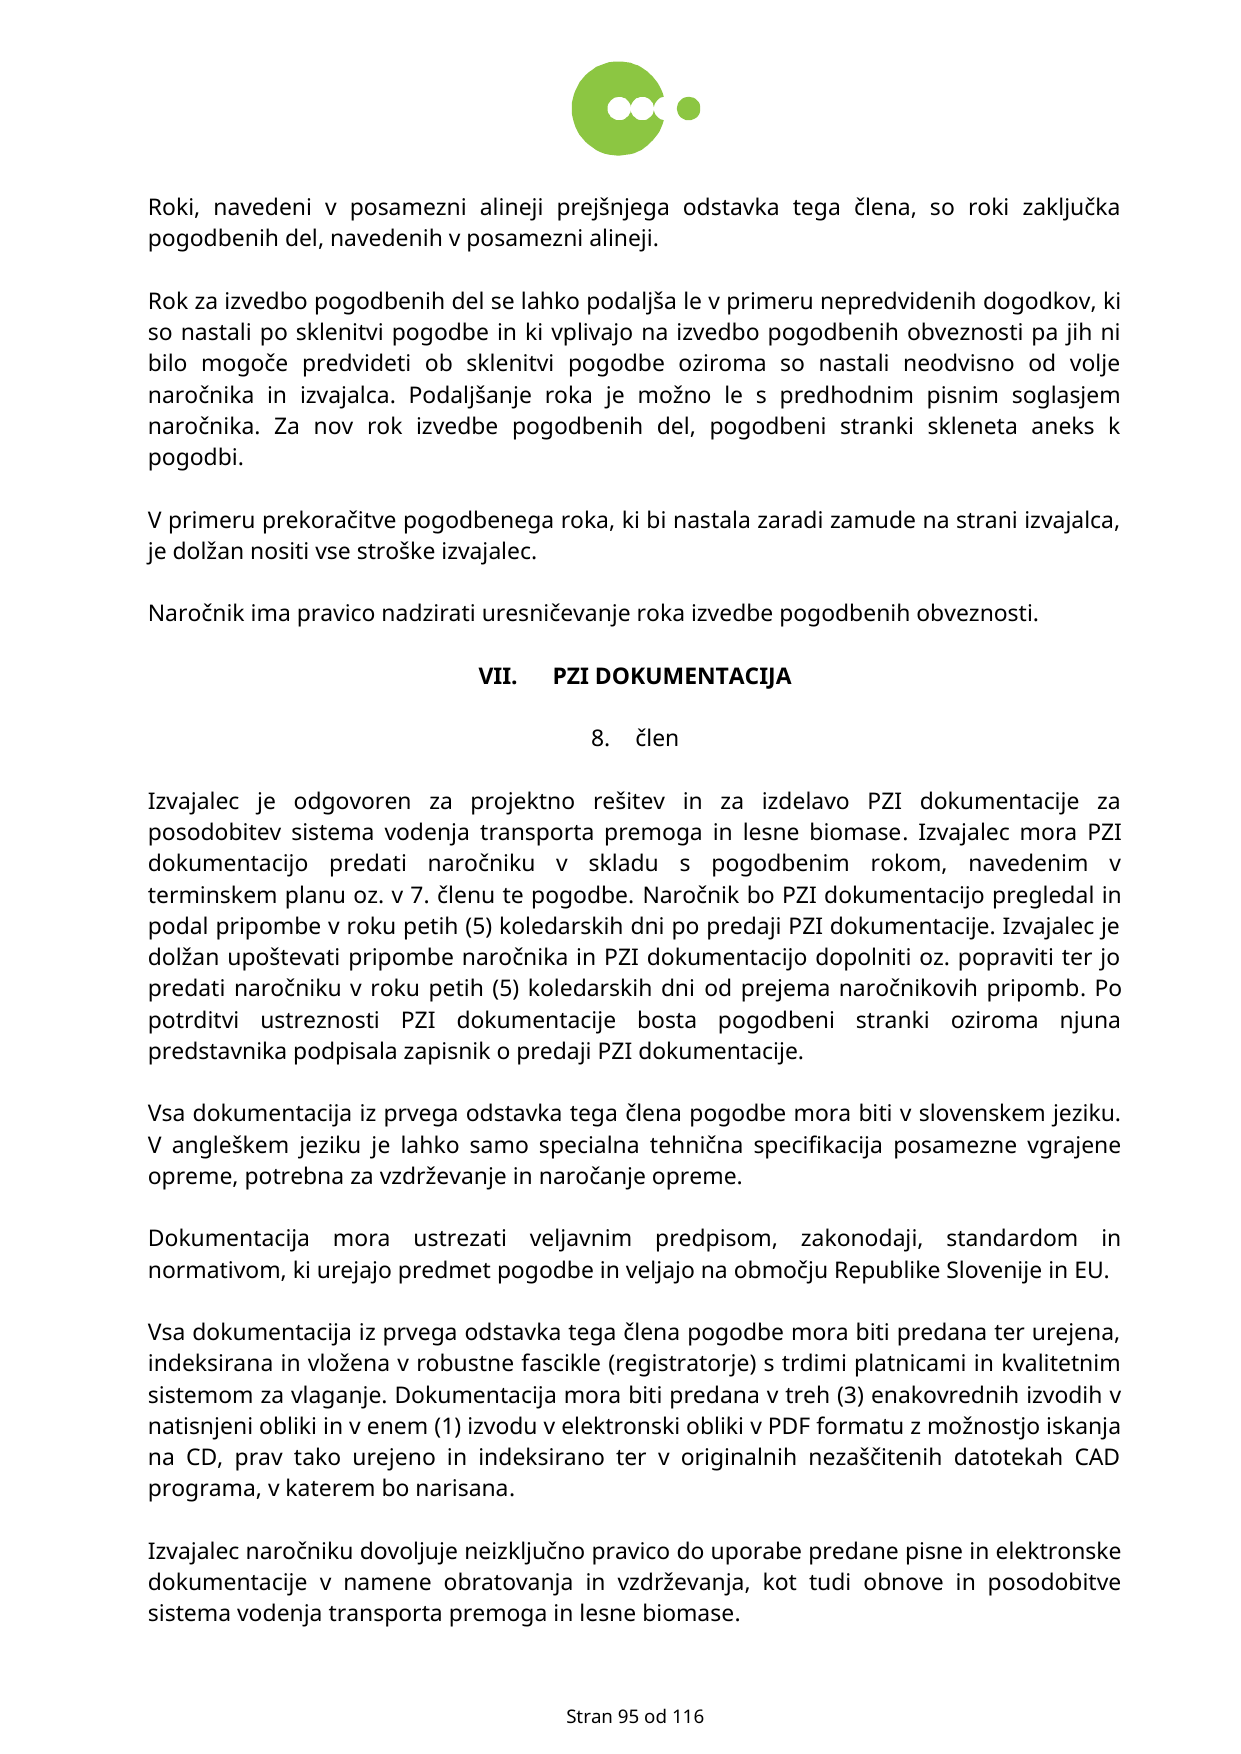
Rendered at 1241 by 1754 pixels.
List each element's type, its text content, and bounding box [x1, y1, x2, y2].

text V primeru prekoračitve pogodbenega roka, ki bi nastala zaradi zamude na strani izvajalca, je dolžan nositi vse stroške izvajalec. [148, 504, 1122, 566]
text Vsa dokumentacija iz prvega odstavka tega člena pogodbe mora biti v slovenskem jeziku. V angleškem jeziku je lahko samo specialna tehnična specifikacija posamezne vgrajene opreme, potrebna za vzdrževanje in naročanje opreme. [148, 1097, 1122, 1191]
text Naročnik ima pravico nadzirati uresničevanje roka izvedbe pogodbenih obveznosti. [148, 597, 1122, 629]
text Izvajalec je odgovoren za projektno rešitev in za izdelavo PZI dokumentacije za posodobitev sistema vodenja transporta premoga in lesne biomase. Izvajalec mora PZI dokumentacijo predati naročniku v skladu s pogodbenim rokom, navedenim v terminskem planu oz. v 7. členu te pogodbe. Naročnik bo PZI dokumentacijo pregledal in podal pripombe v roku petih (5) koledarskih dni po predaji PZI dokumentacije. Izvajalec je dolžan upoštevati pripombe naročnika in PZI dokumentacijo dopolniti oz. popraviti ter jo predati naročniku v roku petih (5) koledarskih dni od prejema naročnikovih pripomb. Po potrditvi ustreznosti PZI dokumentacije bosta pogodbeni stranki oziroma njuna predstavnika podpisala zapisnik o predaji PZI dokumentacije. [148, 785, 1122, 1066]
text Roki, navedeni v posamezni alineji prejšnjega odstavka tega člena, so roki zaključka pogodbenih del, navedenih v posamezni alineji. [148, 191, 1122, 254]
text Izvajalec naročniku dovoljuje neizključno pravico do uporabe predane pisne in elektronske dokumentacije v namene obratovanja in vzdrževanja, kot tudi obnove in posodobitve sistema vodenja transporta premoga in lesne biomase. [148, 1535, 1122, 1629]
text Dokumentacija mora ustrezati veljavnim predpisom, zakonodaji, standardom in normativom, ki urejajo predmet pogodbe in veljajo na območju Republike Slovenije in EU. [148, 1222, 1122, 1285]
list člen [148, 722, 1122, 754]
list PZI DOKUMENTACIJA [148, 660, 1122, 691]
text Vsa dokumentacija iz prvega odstavka tega člena pogodbe mora biti predana ter urejena, indeksirana in vložena v robustne fascikle (registratorje) s trdimi platnicami in kvalitetnim sistemom za vlaganje. Dokumentacija mora biti predana v treh (3) enakovrednih izvodih v natisnjeni obliki in v enem (1) izvodu v elektronski obliki v PDF formatu z možnostjo iskanja na CD, prav tako urejeno in indeksirano ter v originalnih nezaščitenih datotekah CAD programa, v katerem bo narisana. [148, 1316, 1122, 1504]
text Rok za izvedbo pogodbenih del se lahko podaljša le v primeru nepredvidenih dogodkov, ki so nastali po sklenitvi pogodbe in ki vplivajo na izvedbo pogodbenih obveznosti pa jih ni bilo mogoče predvideti ob sklenitvi pogodbe oziroma so nastali neodvisno od volje naročnika in izvajalca. Podaljšanje roka je možno le s predhodnim pisnim soglasjem naročnika. Za nov rok izvedbe pogodbenih del, pogodbeni stranki skleneta aneks k pogodbi. [148, 285, 1122, 472]
